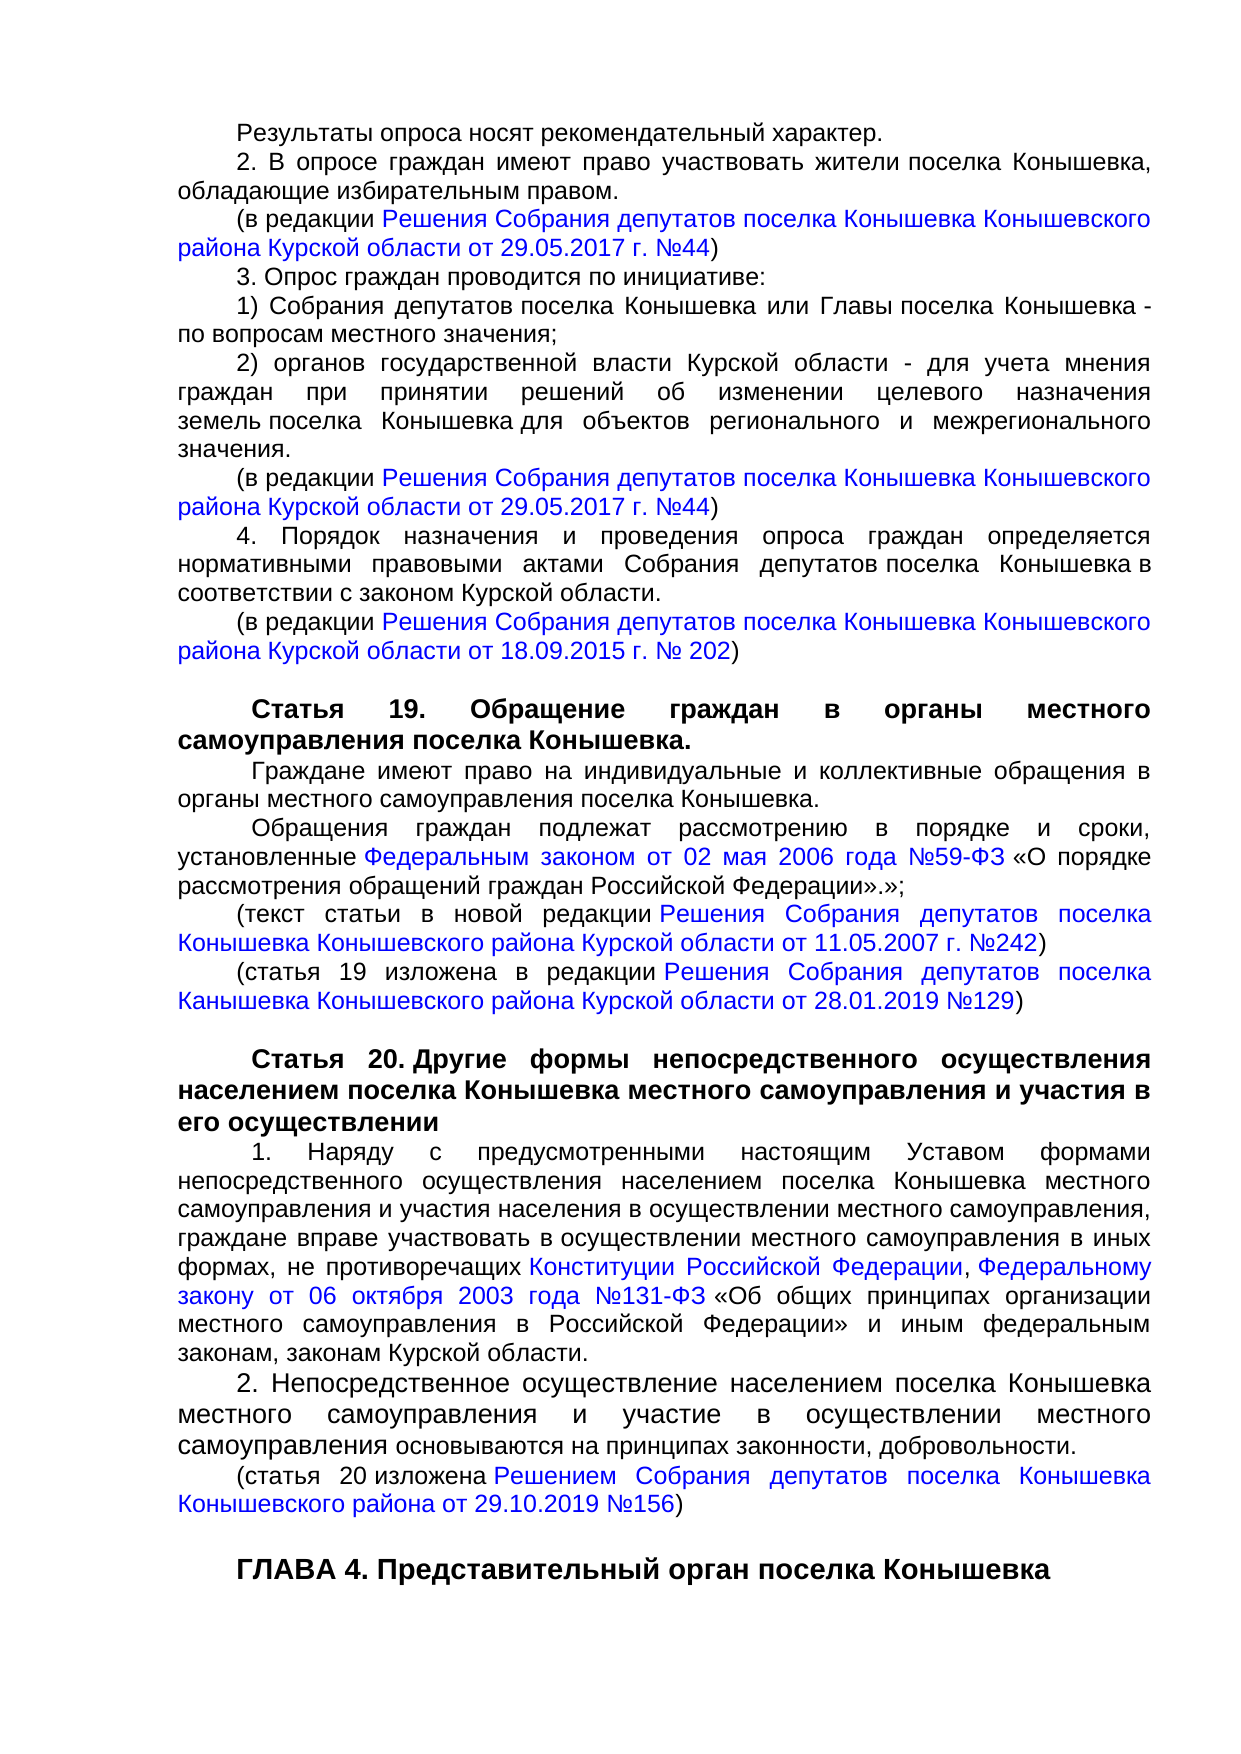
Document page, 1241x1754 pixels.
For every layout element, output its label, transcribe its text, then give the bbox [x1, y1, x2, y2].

text 4. Порядок назначения и проведения опроса граждан определяется нормативными правовыми актами Собрания депутатов поселка Конышевка в соответствии с законом Курской области. [177, 521, 1152, 607]
text (текст статьи в новой редакции Решения Собрания депутатов поселка Конышевка Конышевского района Курской области от 11.05.2007 г. №242) [177, 899, 1152, 957]
text Статья 20. Другие формы непосредственного осуществления населением поселка Конышевка местного самоуправления и участия в его осуществлении [177, 1043, 1152, 1137]
text (статья 20 изложена Решением Собрания депутатов поселка Конышевка Конышевского района от 29.10.2019 №156) [177, 1461, 1152, 1518]
text Статья 19. Обращение граждан в органы местного самоуправления поселка Конышевка. [177, 693, 1152, 756]
text 1) Собрания депутатов поселка Конышевка или Главы поселка Конышевка - по вопросам местного значения; [177, 291, 1152, 348]
text (в редакции Решения Собрания депутатов поселка Конышевка Конышевского района Курской области от 18.09.2015 г. № 202) [177, 607, 1152, 664]
text Результаты опроса носят рекомендательный характер. [177, 118, 1152, 147]
text Граждане имеют право на индивидуальные и коллективные обращения в органы местного самоуправления поселка Конышевка. [177, 756, 1152, 813]
text (в редакции Решения Собрания депутатов поселка Конышевка Конышевского района Курской области от 29.05.2017 г. №44) [177, 463, 1152, 521]
text Обращения граждан подлежат рассмотрению в порядке и сроки, установленные Федеральным законом от 02 мая 2006 года №59-ФЗ «О порядке рассмотрения обращений граждан Российской Федерации».»; [177, 813, 1152, 899]
text 2. В опросе граждан имеют право участвовать жители поселка Конышевка, обладающие избирательным правом. [177, 147, 1152, 204]
text ГЛАВА 4. Представительный орган поселка Конышевка [177, 1552, 1152, 1585]
text (статья 19 изложена в редакции Решения Собрания депутатов поселка Канышевка Конышевского района Курской области от 28.01.2019 №129) [177, 957, 1152, 1014]
text 1. Наряду с предусмотренными настоящим Уставом формами непосредственного осуществления населением поселка Конышевка местного самоуправления и участия населения в осуществлении местного самоуправления, граждане вправе участвовать в осуществлении местного самоуправления в иных формах, не противоречащих Конституции Российской Федерации, Федеральному закону от 06 октября 2003 года №131-ФЗ «Об общих принципах организации местного самоуправления в Российской Федерации» и иным федеральным законам, законам Курской области. [177, 1137, 1152, 1367]
text 2. Непосредственное осуществление населением поселка Конышевка местного самоуправления и участие в осуществлении местного самоуправления основываются на принципах законности, добровольности. [177, 1367, 1152, 1461]
text 2) органов государственной власти Курской области - для учета мнения граждан при принятии решений об изменении целевого назначения земель поселка Конышевка для объектов регионального и межрегионального значения. [177, 348, 1152, 463]
text (в редакции Решения Собрания депутатов поселка Конышевка Конышевского района Курской области от 29.05.2017 г. №44) [177, 204, 1152, 262]
text 3. Опрос граждан проводится по инициативе: [177, 262, 1152, 291]
